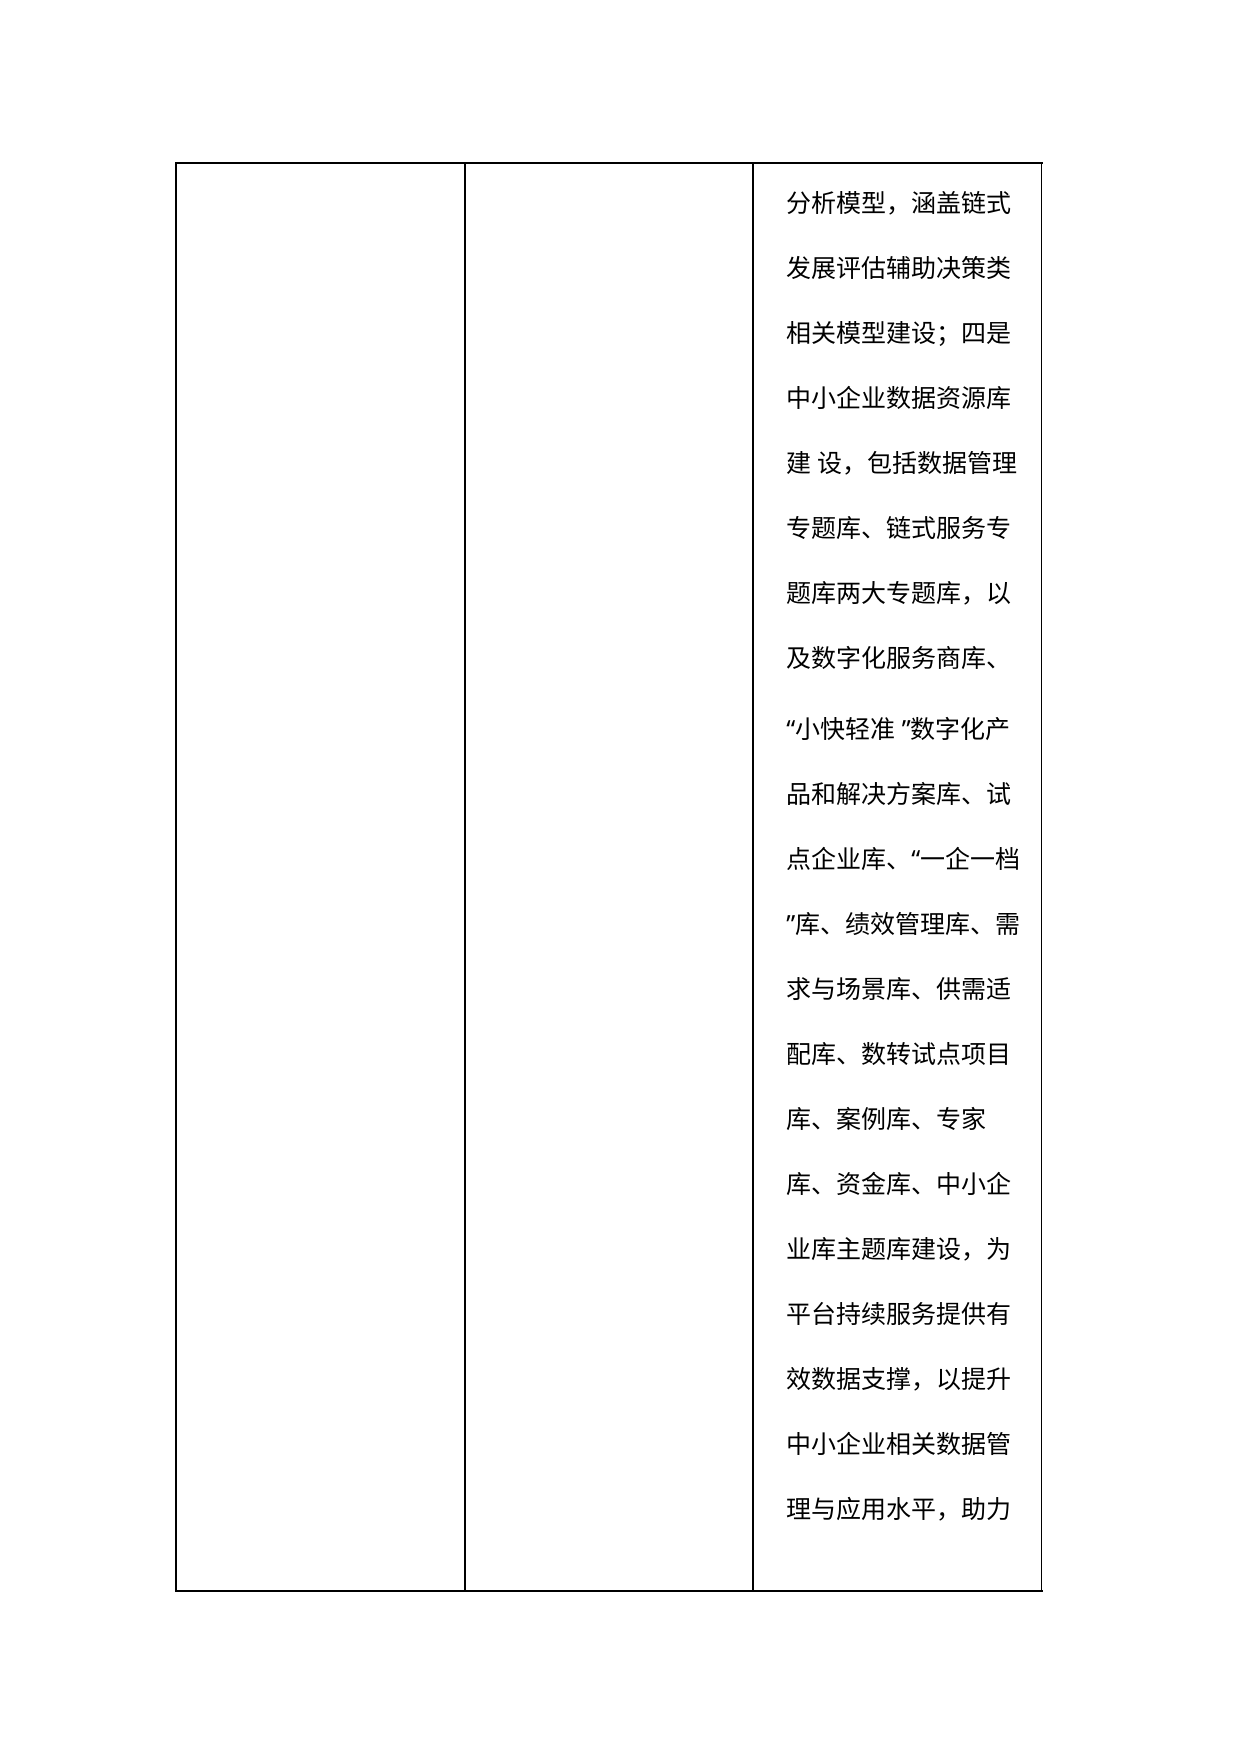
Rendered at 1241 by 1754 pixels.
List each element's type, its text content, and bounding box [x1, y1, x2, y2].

table_cell 1 [177, 164, 464, 1590]
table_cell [754, 164, 1041, 1590]
table_cell [466, 164, 752, 1590]
